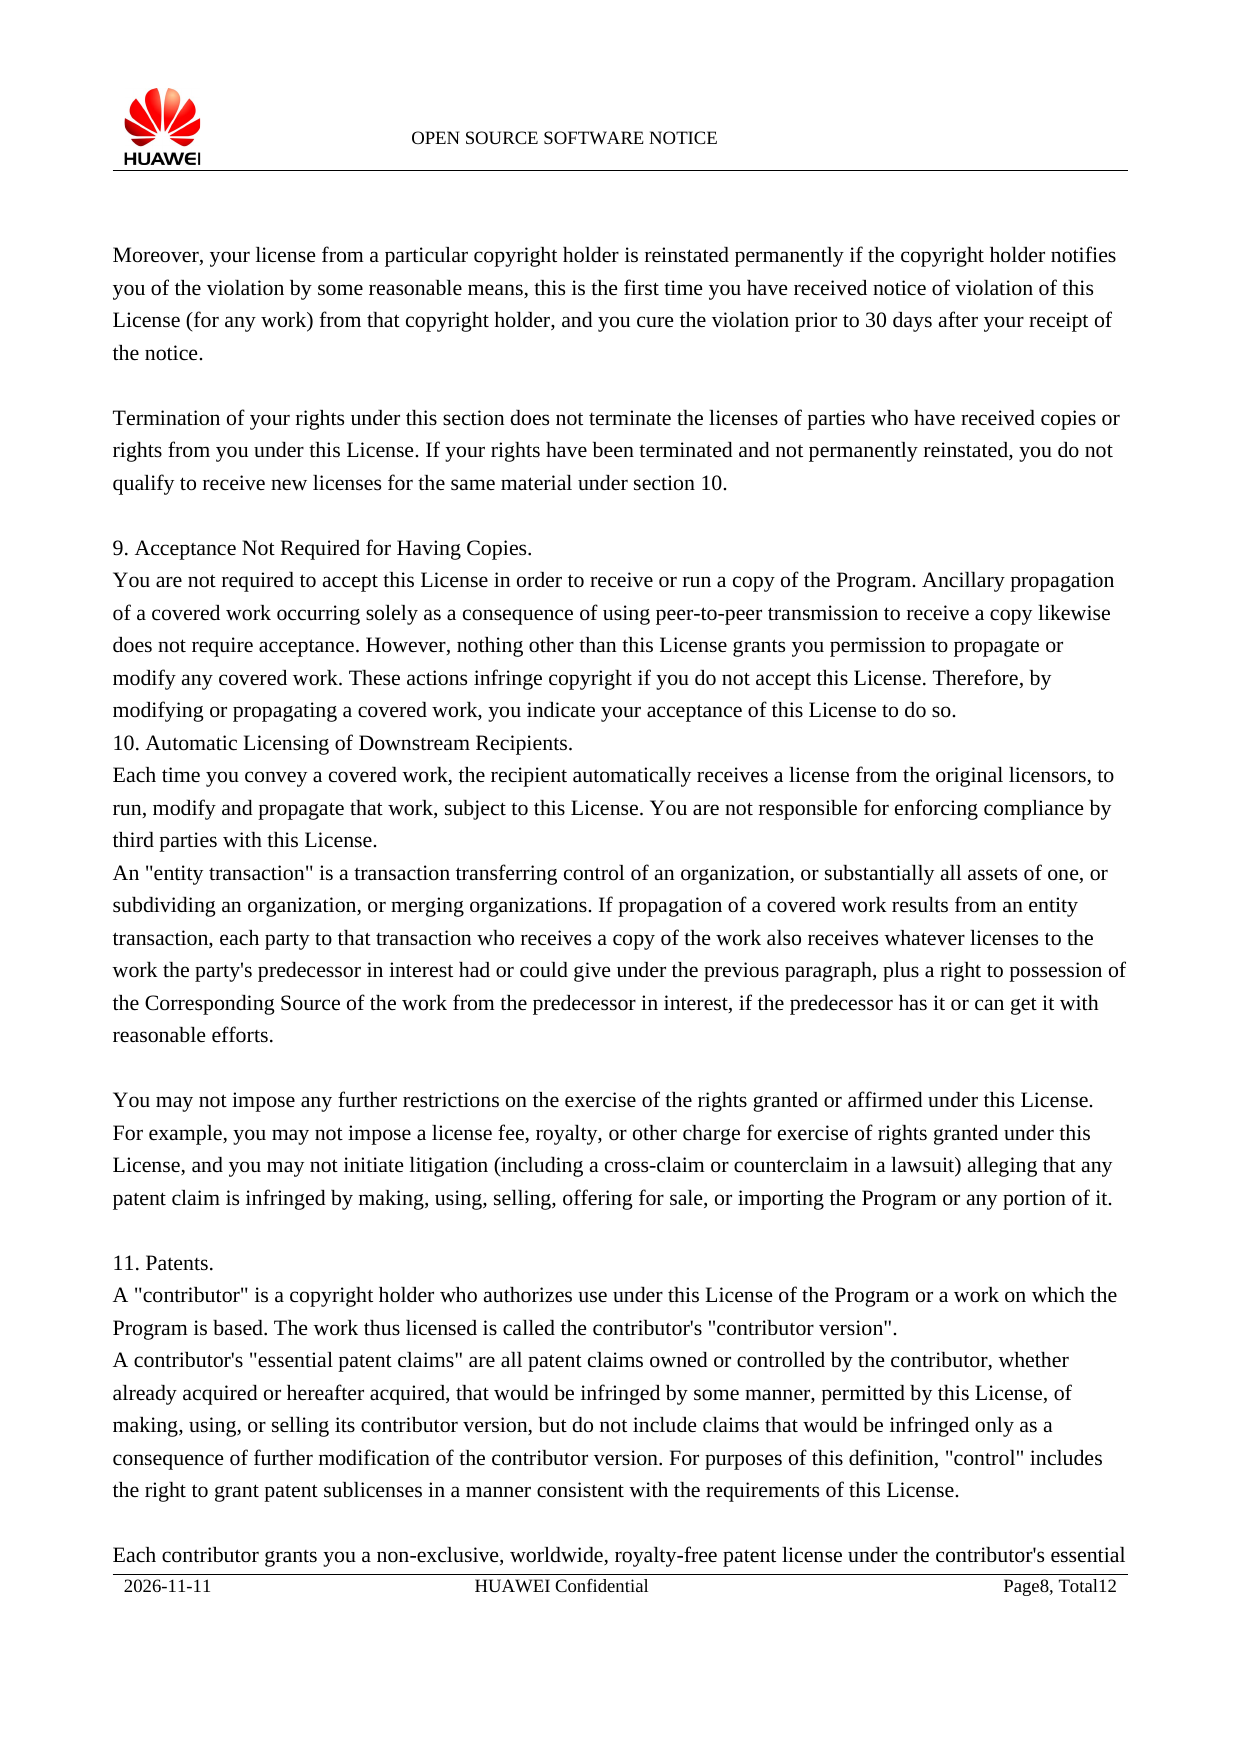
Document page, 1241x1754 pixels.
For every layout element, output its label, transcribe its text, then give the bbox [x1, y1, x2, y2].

picture [124, 88, 201, 165]
